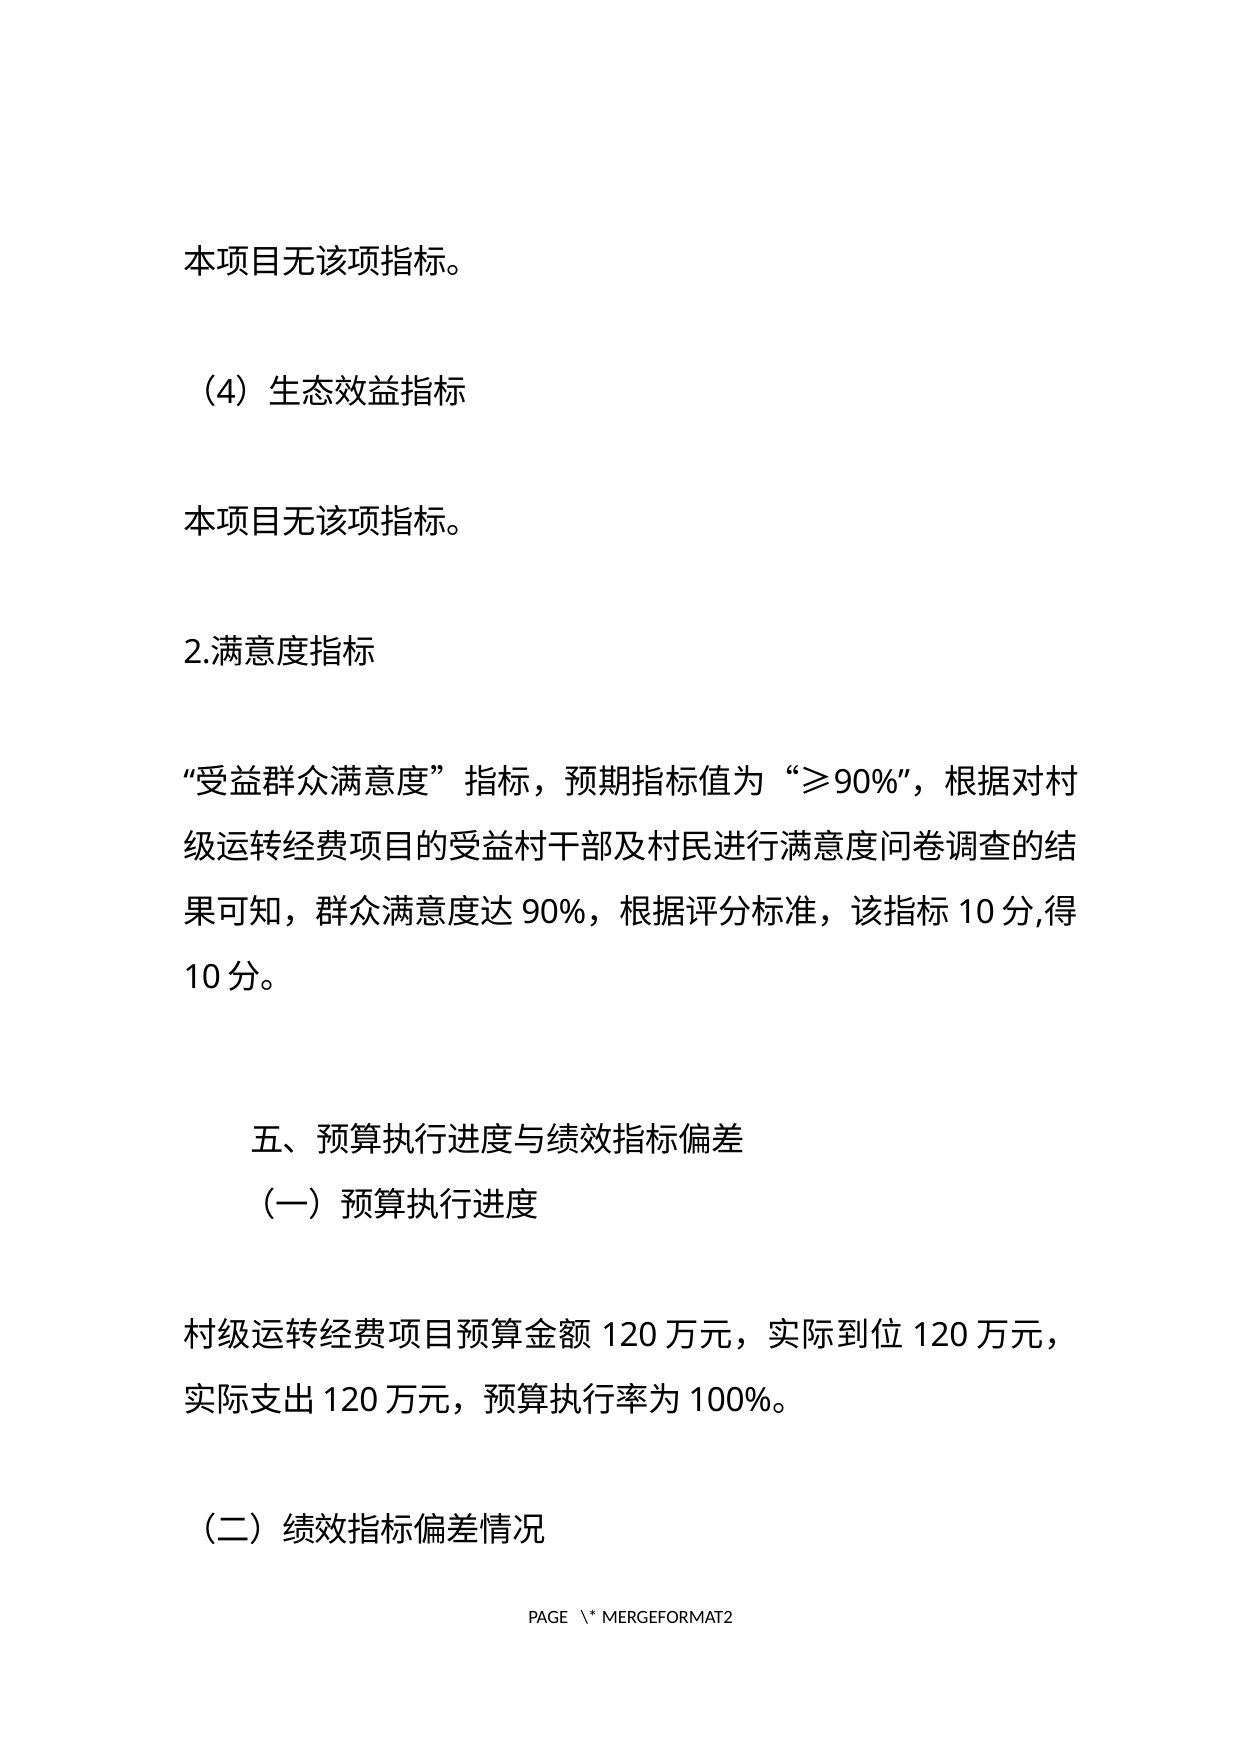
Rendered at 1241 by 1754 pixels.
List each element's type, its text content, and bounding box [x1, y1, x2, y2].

list 预算执行进度与绩效指标偏差 [183, 1104, 1078, 1169]
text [183, 1169, 1078, 1559]
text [183, 162, 1078, 1039]
